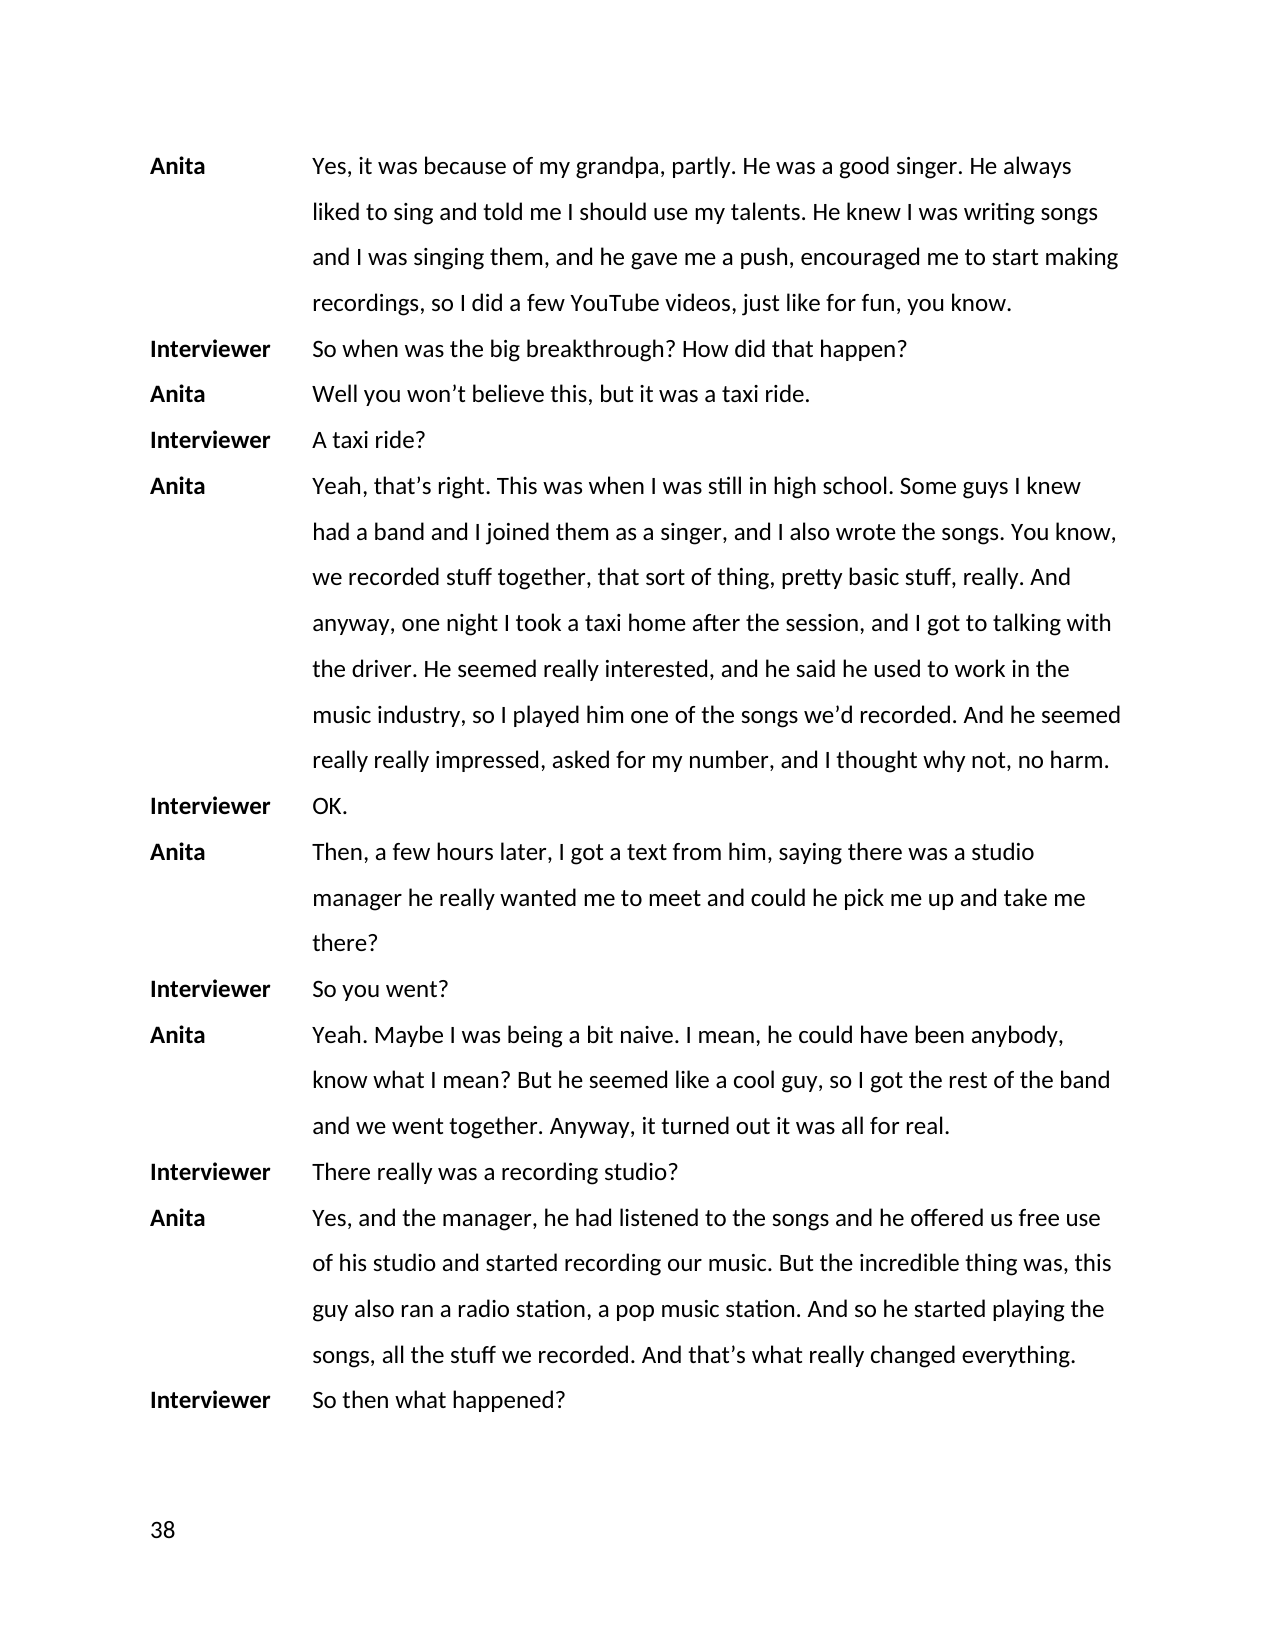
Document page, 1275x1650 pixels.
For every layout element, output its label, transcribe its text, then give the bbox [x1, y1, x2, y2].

text Interviewer There really was a recording studio? [150, 1156, 1125, 1187]
text Interviewer So then what happened? [150, 1385, 1125, 1415]
text Anita Well you won’t believe this, but it was a taxi ride. [150, 379, 1125, 409]
text Anita Yeah. Maybe I was being a bit naive. I mean, he could have been anybody, know what I mean? But he seemed like a cool guy, so I got the rest of the band and we went together. Anyway, it turned out it was all for real. [150, 1019, 1125, 1141]
text Interviewer OK. [150, 790, 1125, 821]
text Anita Yeah, that’s right. This was when I was still in high school. Some guys I knew had a band and I joined them as a singer, and I also wrote the songs. You know, we recorded stuff together, that sort of thing, pretty basic stuff, really. And anyway, one night I took a taxi home after the session, and I got to talking with the driver. He seemed really interested, and he said he used to work in the music industry, so I played him one of the songs we’d recorded. And he seemed really really impressed, asked for my number, and I thought why not, no harm. [150, 470, 1125, 775]
text Interviewer So you went? [150, 973, 1125, 1004]
text Anita Yes, it was because of my grandpa, partly. He was a good singer. He always liked to sing and told me I should use my talents. He knew I was writing songs and I was singing them, and he gave me a push, encouraged me to start making recordings, so I did a few YouTube videos, just like for fun, you know. [150, 150, 1125, 318]
text Interviewer A taxi ride? [150, 424, 1125, 455]
text Anita Then, a few hours later, I got a text from him, saying there was a studio manager he really wanted me to meet and could he pick me up and take me there? [150, 836, 1125, 958]
text Interviewer So when was the big breakthrough? How did that happen? [150, 333, 1125, 363]
text Anita Yes, and the manager, he had listened to the songs and he offered us free use of his studio and started recording our music. But the incredible thing was, this guy also ran a radio station, a pop music station. And so he started playing the songs, all the stuff we recorded. And that’s what really changed everything. [150, 1202, 1125, 1369]
